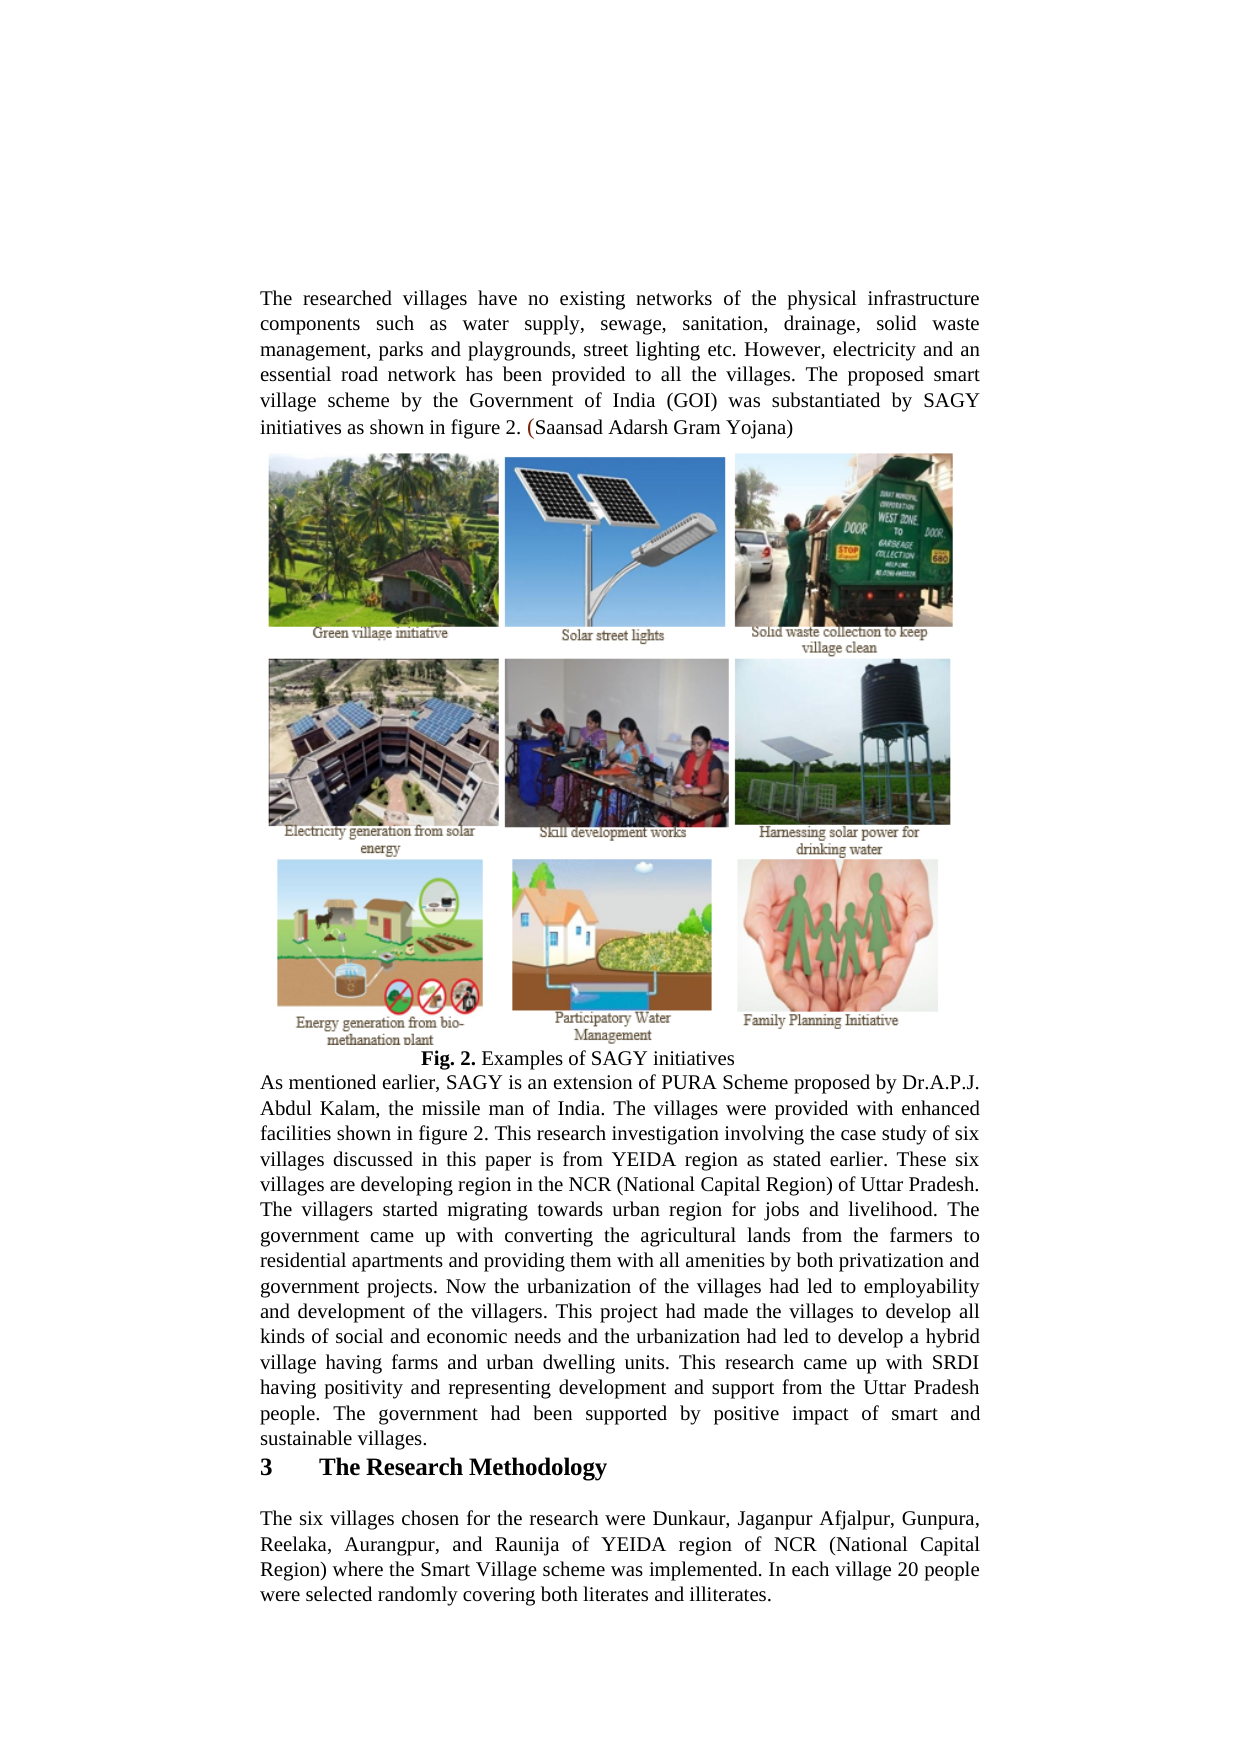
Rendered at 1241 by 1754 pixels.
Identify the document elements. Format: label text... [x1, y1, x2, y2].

picture [259, 441, 959, 1045]
text The researched villages have no existing networks of the physical infrastructure components such as water supply, sewage, sanitation, drainage, solid waste management, parks and playgrounds, street lighting etc. However, electricity and an essential road network has been provided to all the villages. The proposed smart village scheme by the Government of India (GOI) was substantiated by SAGY initiatives as shown in figure 2. (Saansad Adarsh Gram Yojana) [260, 286, 981, 439]
text As mentioned earlier, SAGY is an extension of PURA Scheme proposed by Dr.A.P.J. Abdul Kalam, the missile man of India. The villages were provided with enhanced facilities shown in figure 2. This research investigation involving the case study of six villages discussed in this paper is from YEIDA region as stated earlier. These six villages are developing region in the NCR (National Capital Region) of Uttar Pradesh. The villagers started migrating towards urban region for jobs and livelihood. The government came up with converting the agricultural lands from the farmers to residential apartments and providing them with all amenities by both privatization and government projects. Now the urbanization of the villages had led to employability and development of the villagers. This project had made the villages to develop all kinds of social and economic needs and the urbanization had led to develop a hybrid village having farms and urban dwelling units. This research came up with SRDI having positivity and representing development and support from the Uttar Pradesh people. The government had been supported by positive impact of smart and sustainable villages. [260, 1070, 981, 1450]
subtitle The Research Methodology [260, 1452, 1065, 1481]
text The six villages chosen for the research were Dunkaur, Jaganpur Afjalpur, Gunpura, Reelaka, Aurangpur, and Raunija of YEIDA region of NCR (National Capital Region) where the Smart Village scheme was implemented. In each village 20 people were selected randomly covering both literates and illiterates. [260, 1506, 981, 1606]
text Fig. 2. Examples of SAGY initiatives [175, 1046, 981, 1070]
